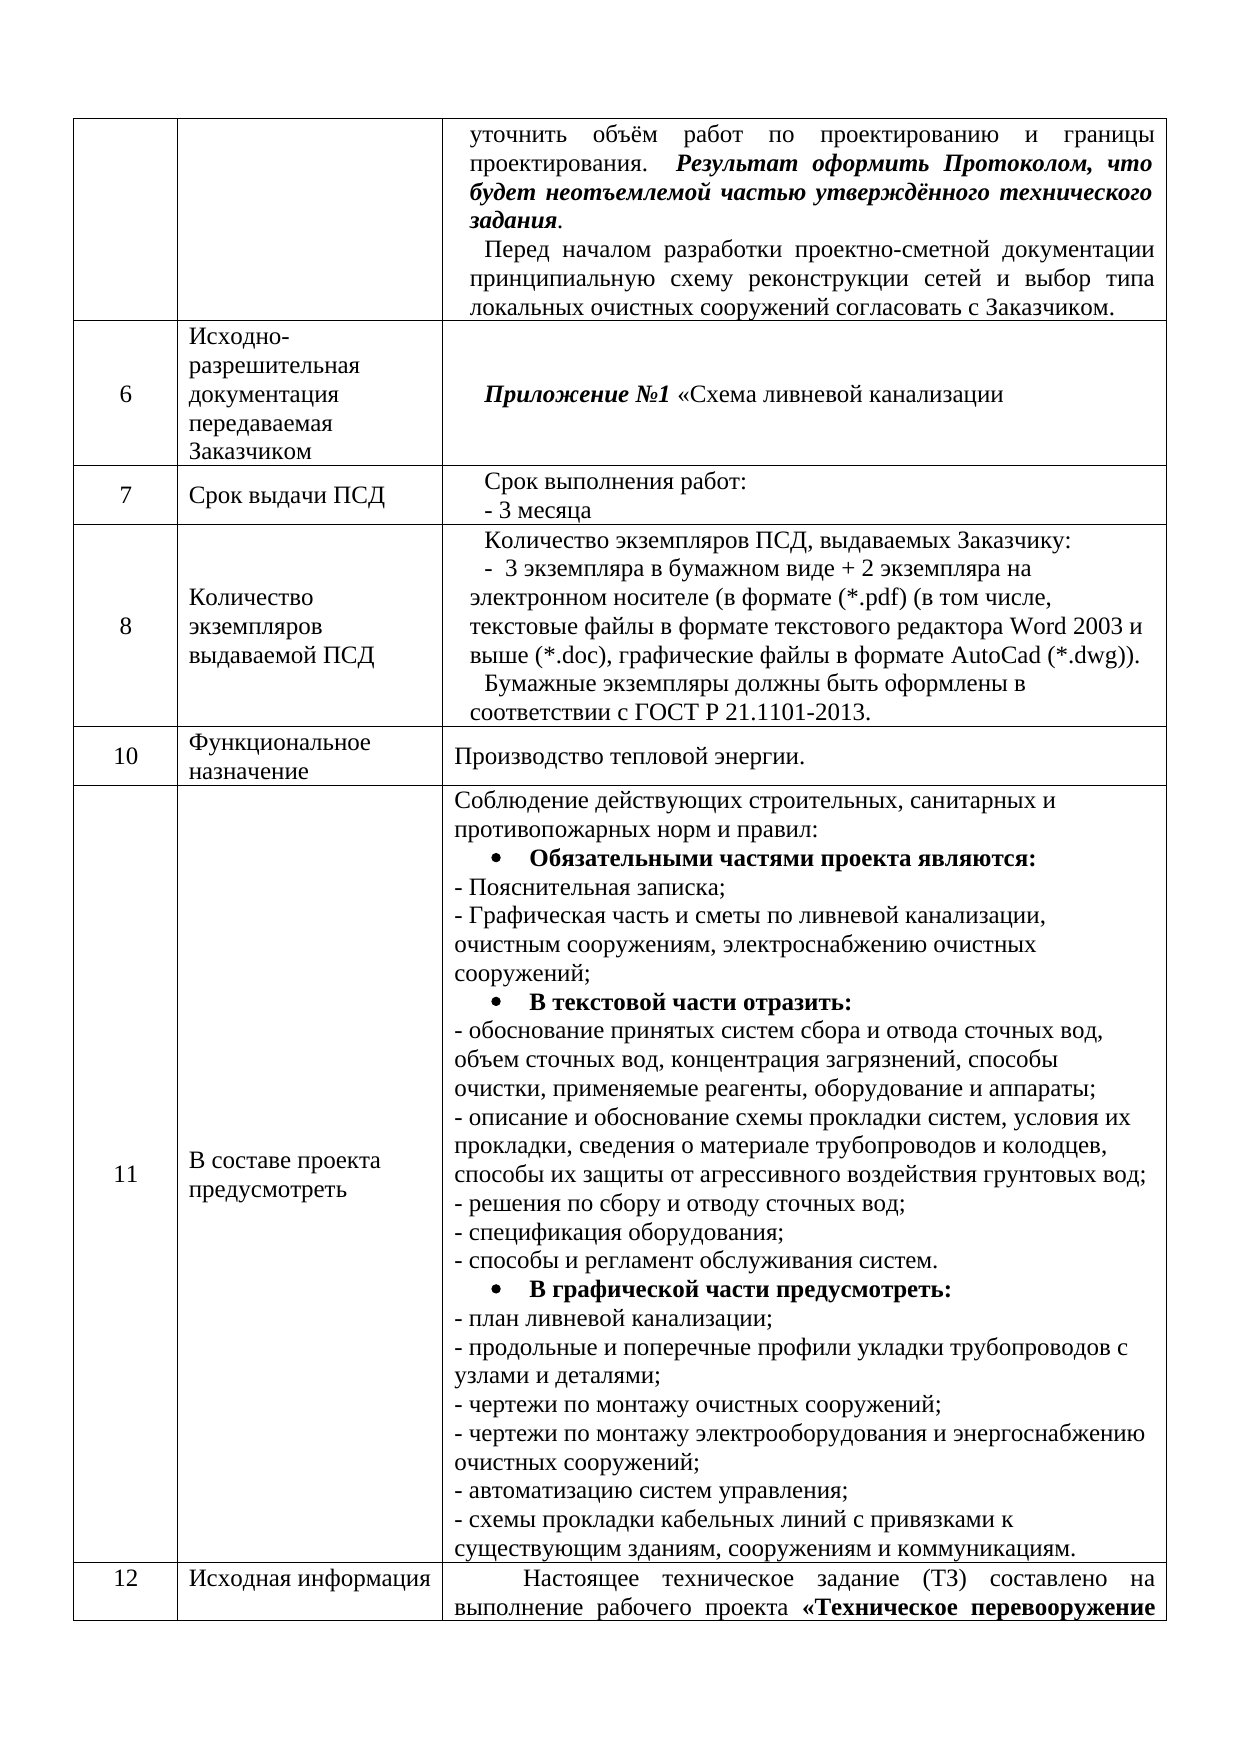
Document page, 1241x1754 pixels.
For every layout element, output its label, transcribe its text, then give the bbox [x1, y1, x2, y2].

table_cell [178, 119, 442, 320]
table_cell В составе проекта предусмотреть [178, 786, 442, 1562]
table_cell Количество экземпляров выдаваемой ПСД [178, 525, 442, 726]
table_cell 7 [74, 466, 177, 524]
table_cell Срок выдачи ПСД [178, 466, 442, 524]
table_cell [443, 119, 1166, 320]
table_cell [443, 1563, 1166, 1620]
table_cell Срок выполнения работ: - 3 месяца [443, 466, 1166, 524]
table_cell 10 [74, 727, 177, 784]
table_cell 6 [74, 321, 177, 465]
table_cell Приложение №1 «Схема ливневой канализации [443, 321, 1166, 465]
table_cell Функциональное назначение [178, 727, 442, 784]
table_cell 11 [74, 786, 177, 1562]
table_cell Исходно-разрешительная документация передаваемая Заказчиком [178, 321, 442, 465]
table_cell Соблюдение действующих строительных, санитарных и противопожарных норм и правил: Обязательными частями проекта являются: - Пояснительная записка; - Графическая часть и сметы по ливневой канализации, очистным сооружениям, электроснабжению очистных сооружений; В текстовой части отразить: - обоснование принятых систем сбора и отвода сточных вод, объем сточных вод, концентрация загрязнений, способы очистки, применяемые реагенты, оборудование и аппараты; - описание и обоснование схемы прокладки систем, условия их прокладки, сведения о материале трубопроводов и колодцев, способы их защиты от агрессивного воздействия грунтовых вод; - решения по сбору и отводу сточных вод; - спецификация оборудования; - способы и регламент обслуживания систем. В графической части предусмотреть: - план ливневой канализации; - продольные и поперечные профили укладки трубопроводов с узлами и деталями; - чертежи по монтажу очистных сооружений; - чертежи по монтажу электрооборудования и энергоснабжению очистных сооружений; - автоматизацию систем управления; - схемы прокладки кабельных линий с привязками к существующим зданиям, сооружениям и коммуникациям. [443, 786, 1166, 1562]
table_cell Исходная информация [178, 1563, 442, 1620]
table_cell 5 [74, 119, 177, 320]
table_cell Производство тепловой энергии. [443, 727, 1166, 784]
table_cell Количество экземпляров ПСД, выдаваемых Заказчику: - 3 экземпляра в бумажном виде + 2 экземпляра на электронном носителе (в формате (*.pdf) (в том числе, текстовые файлы в формате текстового редактора Word 2003 и выше (*.doc), графические файлы в формате AutoCad (*.dwg)). Бумажные экземпляры должны быть оформлены в соответствии с ГОСТ Р 21.1101-2013. [443, 525, 1166, 726]
table_cell 8 [74, 525, 177, 726]
table_cell 12 [74, 1563, 177, 1620]
